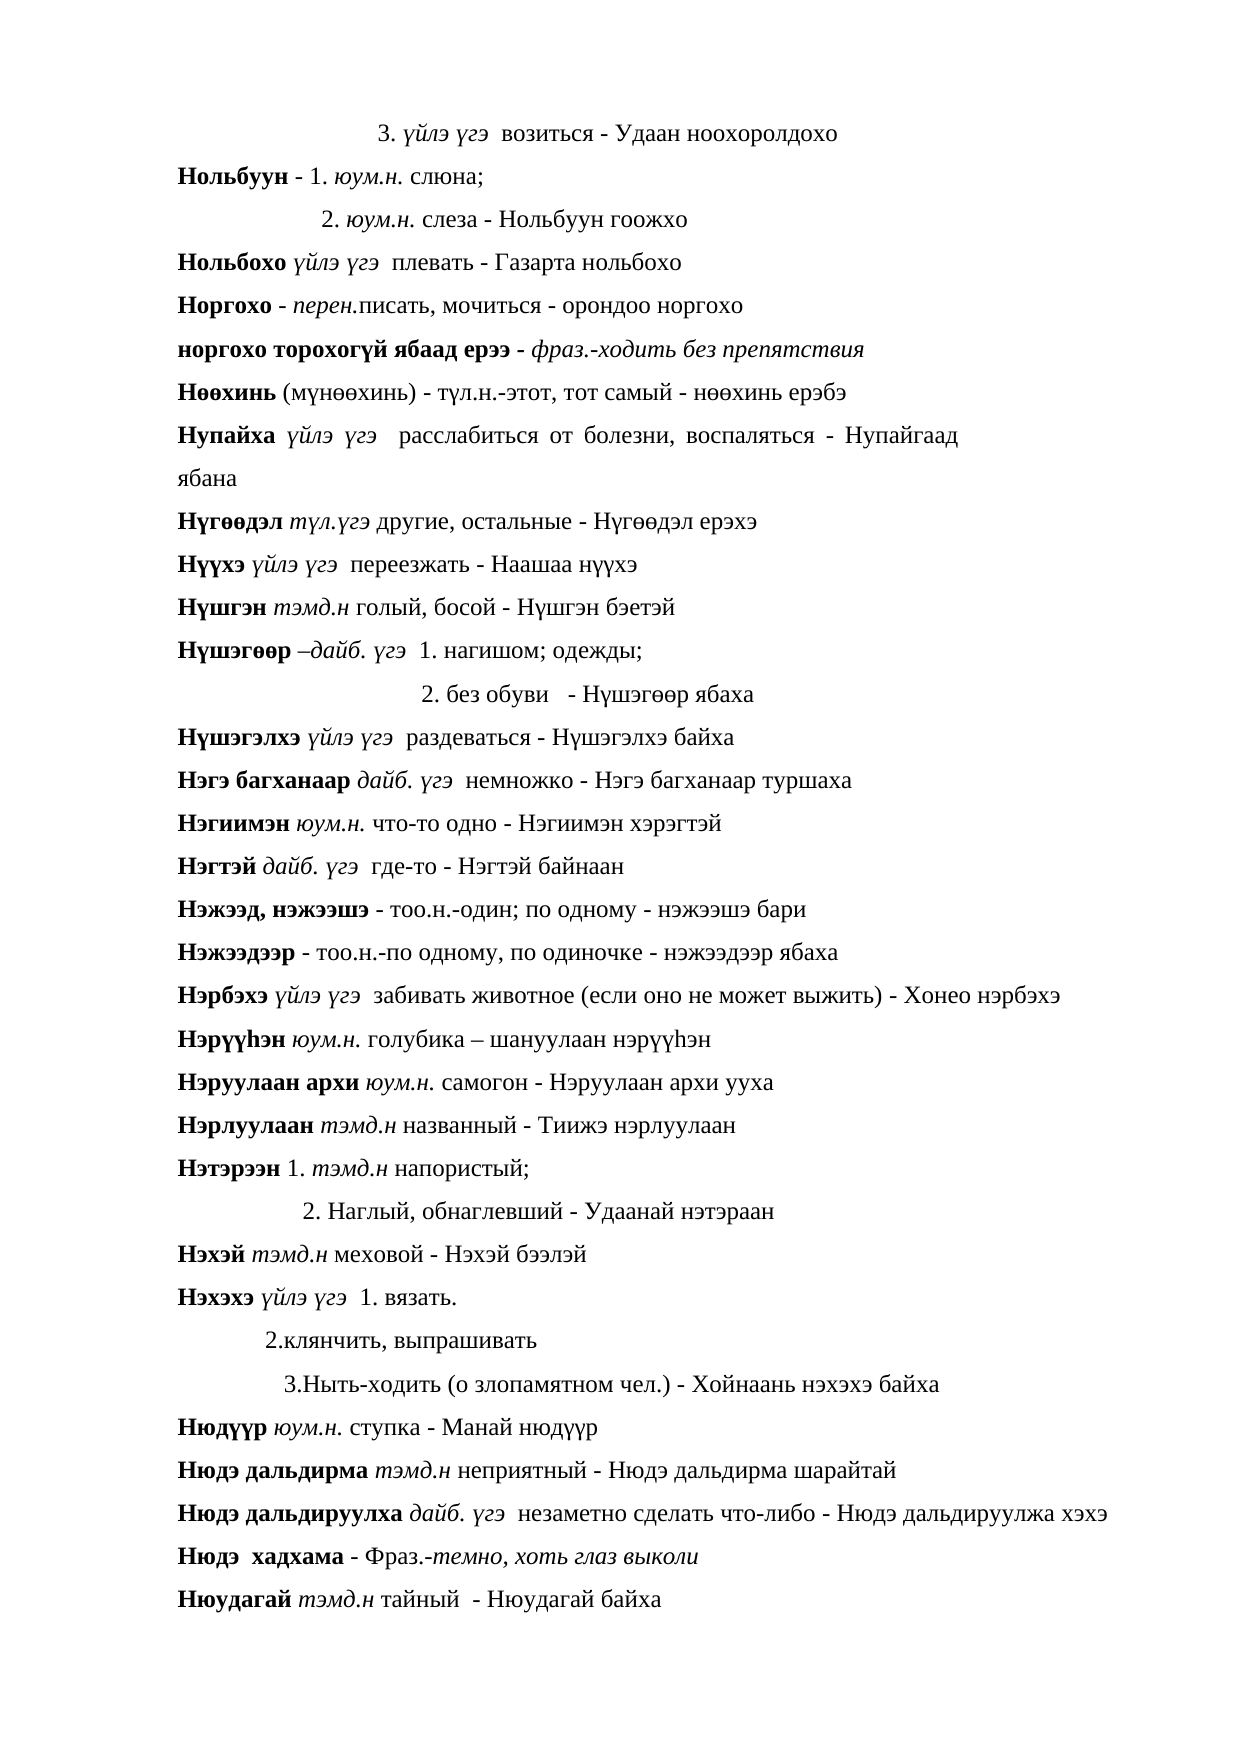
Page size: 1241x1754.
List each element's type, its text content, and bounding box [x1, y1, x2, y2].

text Нэрбэхэ үйлэ үгэ забивать животное (если оно не может выжить) - Хонео нэрбэхэ [177, 981, 1122, 1009]
text 3.Ныть-ходить (о злопамятном чел.) - Хойнаань нэхэхэ байха [177, 1369, 1104, 1397]
text Нэжээд, нэжээшэ - тоо.н.-один; по одному - нэжээшэ бари [177, 894, 1133, 923]
text Нэхэхэ үйлэ үгэ 1. вязать. [177, 1282, 958, 1311]
text Нүшгэн тэмд.н голый, босой - Нγшгэн бэетэй [177, 592, 958, 621]
text Норгохо - перен.писать, мочиться - орондоо норгохо [177, 291, 958, 319]
text Нэхэй тэмд.н меховой - Нэхэй бээлэй [177, 1239, 958, 1268]
text Нүгөөдэл түл.үгэ другие, остальные - Нγгөөдэл ерэхэ [177, 506, 958, 535]
text Нэжээдээр - тоо.н.-по одному, по одиночке - нэжээдээр ябаха [177, 937, 958, 966]
text Нэруулаан архи юум.н. самогон - Нэруулаан архи ууха [177, 1067, 1119, 1096]
text Нюдэ дальдируулха дайб. үгэ незаметно сделать что-либо - Нюдэ дальдируулжа хэхэ [177, 1498, 1133, 1527]
text Нүшэгэлхэ үйлэ үгэ раздеваться - Нγшэгэлхэ байха [177, 722, 958, 751]
text Нэтэрээн 1. тэмд.н напористый; [177, 1153, 958, 1182]
text 2.клянчить, выпрашивать [177, 1326, 958, 1354]
text норгохо торохогүй ябаад ерээ - фраз.-ходить без препятствия [177, 334, 1133, 362]
text Нольбохо үйлэ үгэ плевать - Газарта нольбохо [177, 247, 958, 276]
text Нэгэ багханаар дайб. үгэ немножко - Нэгэ багханаар туршаха [177, 765, 1133, 794]
text 2. юум.н. слеза - Нольбуун гоожхо [177, 204, 1104, 233]
text 2. Наглый, обнаглевший - Удаанай нэтэраан [177, 1196, 1104, 1225]
text 3. үйлэ үгэ возиться - Удаан ноохоролдохо [177, 118, 1104, 147]
text Нюудагай тэмд.н тайный - Нюудагай байха [177, 1584, 958, 1613]
text Нупайха үйлэ үгэ расслабиться от болезни, воспаляться - Нупайгаад ябана [177, 420, 958, 492]
text Нүшэгөөр –дайб. үгэ 1. нагишом; одежды; [177, 636, 958, 664]
text Нюдүүр юум.н. ступка - Манай нюдγγр [177, 1412, 958, 1441]
text Нюдэ хадхама - Фраз.-темно, хоть глаз выколи [177, 1541, 1119, 1570]
text Нольбуун - 1. юум.н. слюна; [177, 161, 958, 190]
text Нэрүүhэн юум.н. голубика – шануулаан нэрүүһэн [177, 1024, 958, 1052]
text Нэгиимэн юум.н. что-то одно - Нэгиимэн хэрэгтэй [177, 808, 958, 837]
text Нэгтэй дайб. үгэ где-то - Нэгтэй байнаан [177, 851, 958, 880]
text 2. без обуви - Нγшэгөөр ябаха [177, 679, 1104, 707]
text Нэрлуулаан тэмд.н названный - Тиижэ нэрлуулаан [177, 1110, 958, 1139]
text Нүүхэ үйлэ үгэ переезжать - Наашаа нγγхэ [177, 549, 958, 578]
text Нөөхинь (мүнөөхинь) - тγл.н.-этот, тот самый - нөөхинь ерэбэ [177, 377, 958, 406]
text Нюдэ дальдирма тэмд.н неприятный - Нюдэ дальдирма шарайтай [177, 1455, 1119, 1484]
